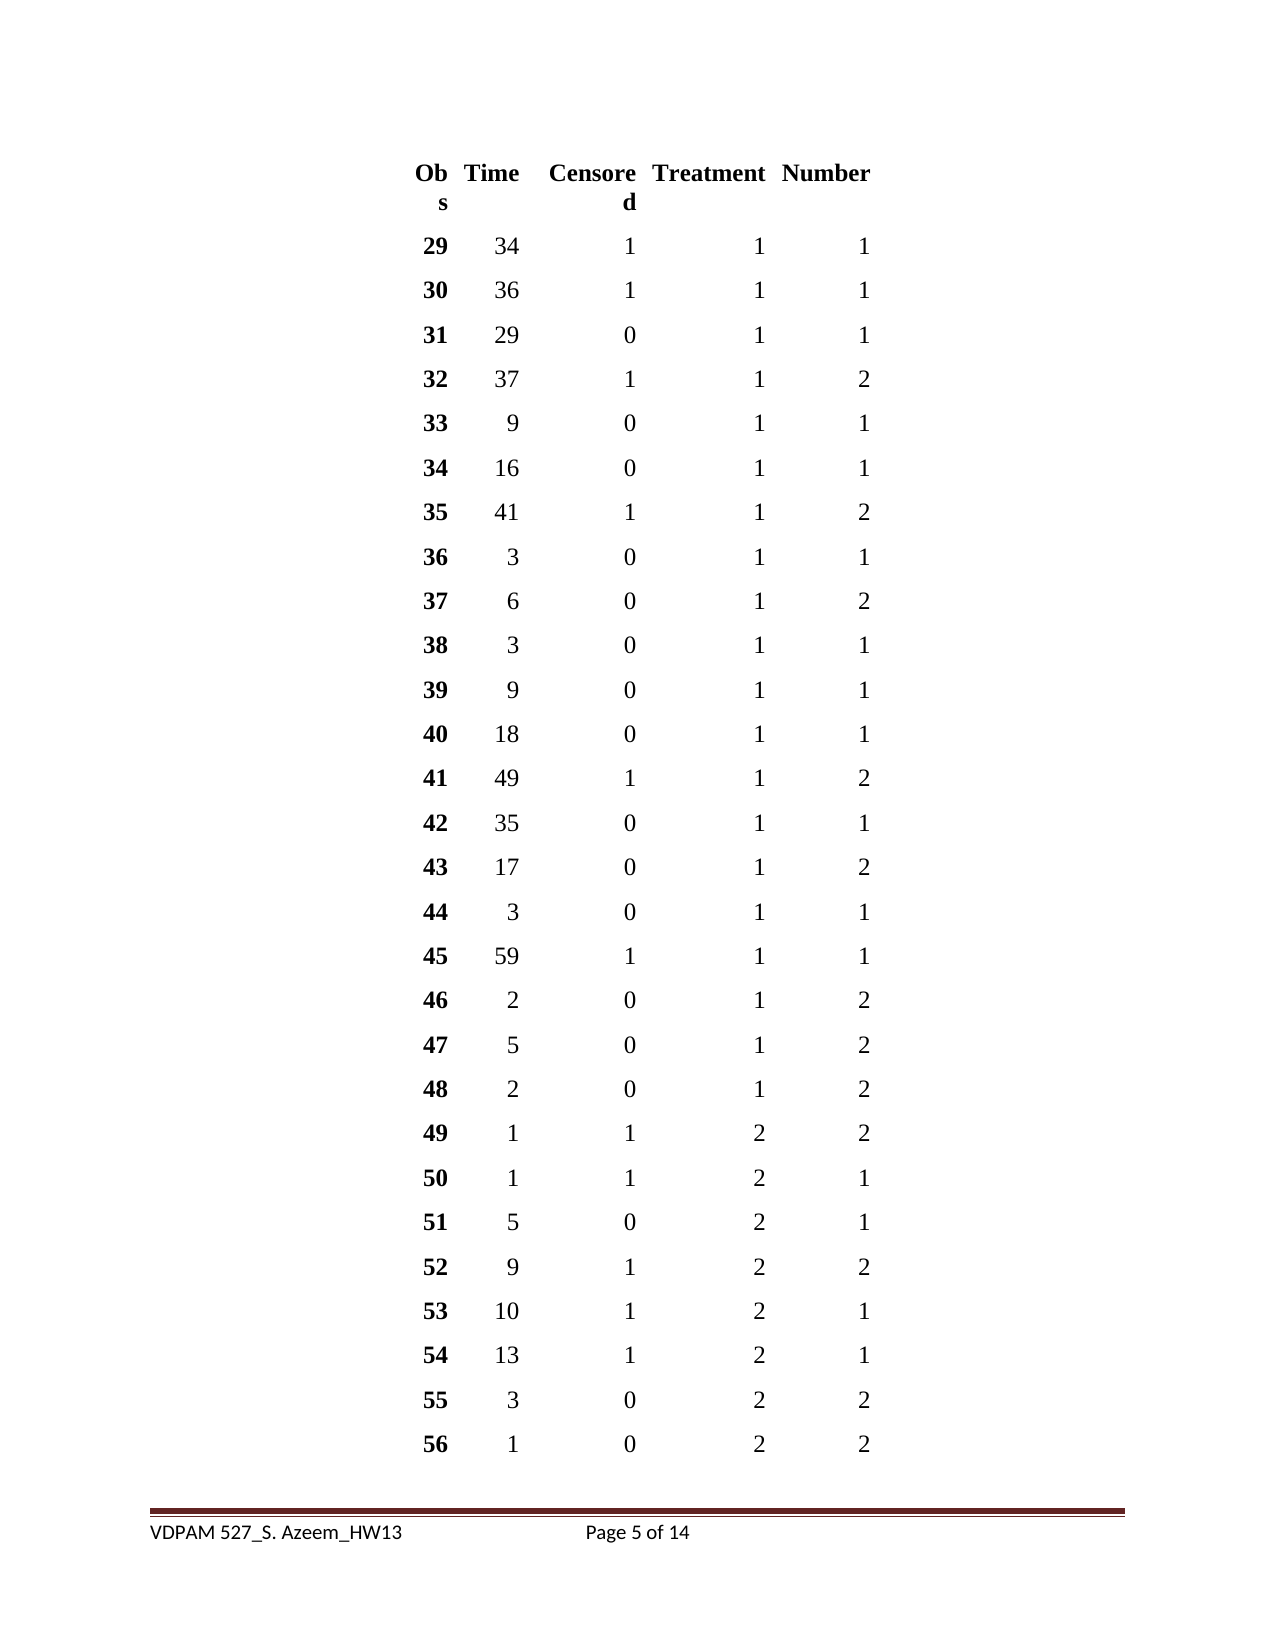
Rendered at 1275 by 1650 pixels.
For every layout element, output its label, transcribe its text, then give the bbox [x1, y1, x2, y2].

table_header Censored [527, 150, 644, 223]
table_cell 2 [644, 1333, 773, 1377]
table_cell 0 [527, 844, 644, 889]
table_cell 46 [397, 978, 456, 1022]
table_cell 1 [527, 356, 644, 401]
table_cell 1 [773, 223, 878, 267]
table_cell 1 [773, 1199, 878, 1244]
table_cell 1 [644, 356, 773, 401]
table_cell 34 [456, 223, 527, 267]
table_cell 50 [397, 1155, 456, 1199]
table_cell 1 [773, 711, 878, 756]
table_header Number [773, 150, 878, 223]
table_cell 44 [397, 889, 456, 933]
table_cell 1 [527, 1111, 644, 1155]
table_cell 35 [456, 800, 527, 844]
table_cell 1 [644, 889, 773, 933]
table_cell 3 [456, 623, 527, 667]
table_cell 1 [773, 667, 878, 711]
table_cell 2 [644, 1199, 773, 1244]
table_cell 2 [773, 356, 878, 401]
table_cell 2 [773, 578, 878, 622]
table_cell 1 [527, 268, 644, 312]
table_cell 10 [456, 1288, 527, 1332]
table_cell 2 [456, 1066, 527, 1111]
table_cell 1 [527, 1288, 644, 1332]
table_cell 1 [773, 445, 878, 489]
table_cell 1 [773, 623, 878, 667]
table_cell 1 [527, 756, 644, 800]
table_cell 1 [773, 268, 878, 312]
table_cell 1 [773, 1288, 878, 1332]
table_cell 1 [644, 312, 773, 356]
table_cell 0 [527, 711, 644, 756]
table_cell 9 [456, 667, 527, 711]
table_cell 37 [456, 356, 527, 401]
table_cell 0 [527, 1199, 644, 1244]
table_cell 2 [773, 844, 878, 889]
table_cell 16 [456, 445, 527, 489]
table_cell 2 [773, 1377, 878, 1421]
table_cell 2 [644, 1377, 773, 1421]
table_cell 2 [644, 1111, 773, 1155]
table_cell 2 [644, 1244, 773, 1288]
table_cell 0 [527, 401, 644, 445]
table_cell 0 [527, 667, 644, 711]
table_cell 9 [456, 401, 527, 445]
table_cell 0 [527, 978, 644, 1022]
table_cell 53 [397, 1288, 456, 1332]
table_cell 59 [456, 933, 527, 977]
table_cell 1 [527, 1244, 644, 1288]
table_cell 0 [527, 534, 644, 578]
table_cell 2 [644, 1155, 773, 1199]
table_cell 49 [397, 1111, 456, 1155]
table_cell 1 [773, 889, 878, 933]
table_cell 0 [527, 1022, 644, 1066]
table_cell 29 [397, 223, 456, 267]
table_cell 37 [397, 578, 456, 622]
table_cell 2 [773, 756, 878, 800]
table_cell 36 [456, 268, 527, 312]
table_cell 1 [644, 578, 773, 622]
table_cell 1 [773, 1333, 878, 1377]
table_cell 1 [773, 800, 878, 844]
table_cell 2 [773, 489, 878, 534]
table_cell 0 [527, 1066, 644, 1111]
table_cell 52 [397, 1244, 456, 1288]
table_cell 51 [397, 1199, 456, 1244]
table_cell 1 [644, 711, 773, 756]
table_cell 2 [773, 1244, 878, 1288]
table_cell 1 [527, 933, 644, 977]
table_cell 39 [397, 667, 456, 711]
table_cell 55 [397, 1377, 456, 1421]
table_cell 17 [456, 844, 527, 889]
table_cell 1 [644, 667, 773, 711]
table_cell 5 [456, 1022, 527, 1066]
table_cell 45 [397, 933, 456, 977]
table_header Treatment [644, 150, 773, 223]
table_cell 1 [527, 489, 644, 534]
table_cell 1 [644, 445, 773, 489]
table_cell 54 [397, 1333, 456, 1377]
table_cell 49 [456, 756, 527, 800]
table_header Obs [397, 150, 456, 223]
table_cell 1 [644, 489, 773, 534]
table_cell 1 [644, 756, 773, 800]
table_cell 1 [773, 933, 878, 977]
table_cell 2 [644, 1288, 773, 1332]
table_cell 2 [773, 978, 878, 1022]
table_cell 1 [644, 268, 773, 312]
table_cell 38 [397, 623, 456, 667]
table_cell 42 [397, 800, 456, 844]
table_cell 31 [397, 312, 456, 356]
table_cell 2 [773, 1111, 878, 1155]
table_cell 1 [527, 1155, 644, 1199]
table_cell 56 [397, 1421, 456, 1466]
table_cell 2 [773, 1421, 878, 1466]
table_cell 1 [527, 1333, 644, 1377]
table_cell 3 [456, 1377, 527, 1421]
table_cell 6 [456, 578, 527, 622]
table_cell 1 [644, 223, 773, 267]
table_cell 18 [456, 711, 527, 756]
table_cell 1 [527, 223, 644, 267]
table_cell 1 [644, 401, 773, 445]
table_cell 30 [397, 268, 456, 312]
table_cell 3 [456, 534, 527, 578]
table_header Time [456, 150, 527, 223]
table_cell 34 [397, 445, 456, 489]
table_cell 1 [773, 534, 878, 578]
table_cell 1 [456, 1155, 527, 1199]
table_cell 9 [456, 1244, 527, 1288]
table_cell 2 [773, 1066, 878, 1111]
table_cell 0 [527, 445, 644, 489]
table_cell 13 [456, 1333, 527, 1377]
table_cell 1 [773, 401, 878, 445]
table_cell 35 [397, 489, 456, 534]
table_cell 29 [456, 312, 527, 356]
table_cell 0 [527, 889, 644, 933]
table_cell 48 [397, 1066, 456, 1111]
table_cell 2 [773, 1022, 878, 1066]
table_cell 1 [644, 1022, 773, 1066]
table_cell 0 [527, 578, 644, 622]
table_cell 0 [527, 1377, 644, 1421]
table_cell 1 [773, 312, 878, 356]
table_cell 1 [456, 1111, 527, 1155]
table_cell 2 [644, 1421, 773, 1466]
table_cell 2 [456, 978, 527, 1022]
table_cell 0 [527, 312, 644, 356]
table_cell 1 [456, 1421, 527, 1466]
table_cell 1 [644, 534, 773, 578]
table_cell 1 [644, 933, 773, 977]
table_cell 40 [397, 711, 456, 756]
table_cell 1 [644, 800, 773, 844]
table_cell 32 [397, 356, 456, 401]
table_cell 0 [527, 623, 644, 667]
table_cell 43 [397, 844, 456, 889]
table_cell 1 [644, 844, 773, 889]
table_cell 1 [773, 1155, 878, 1199]
table_cell 41 [456, 489, 527, 534]
table_cell 36 [397, 534, 456, 578]
table_cell 1 [644, 978, 773, 1022]
table_cell 5 [456, 1199, 527, 1244]
table_cell 0 [527, 800, 644, 844]
table_cell 0 [527, 1421, 644, 1466]
table_cell 3 [456, 889, 527, 933]
table_cell 1 [644, 1066, 773, 1111]
table_cell 33 [397, 401, 456, 445]
table_cell 1 [644, 623, 773, 667]
table_cell 47 [397, 1022, 456, 1066]
table_cell 41 [397, 756, 456, 800]
